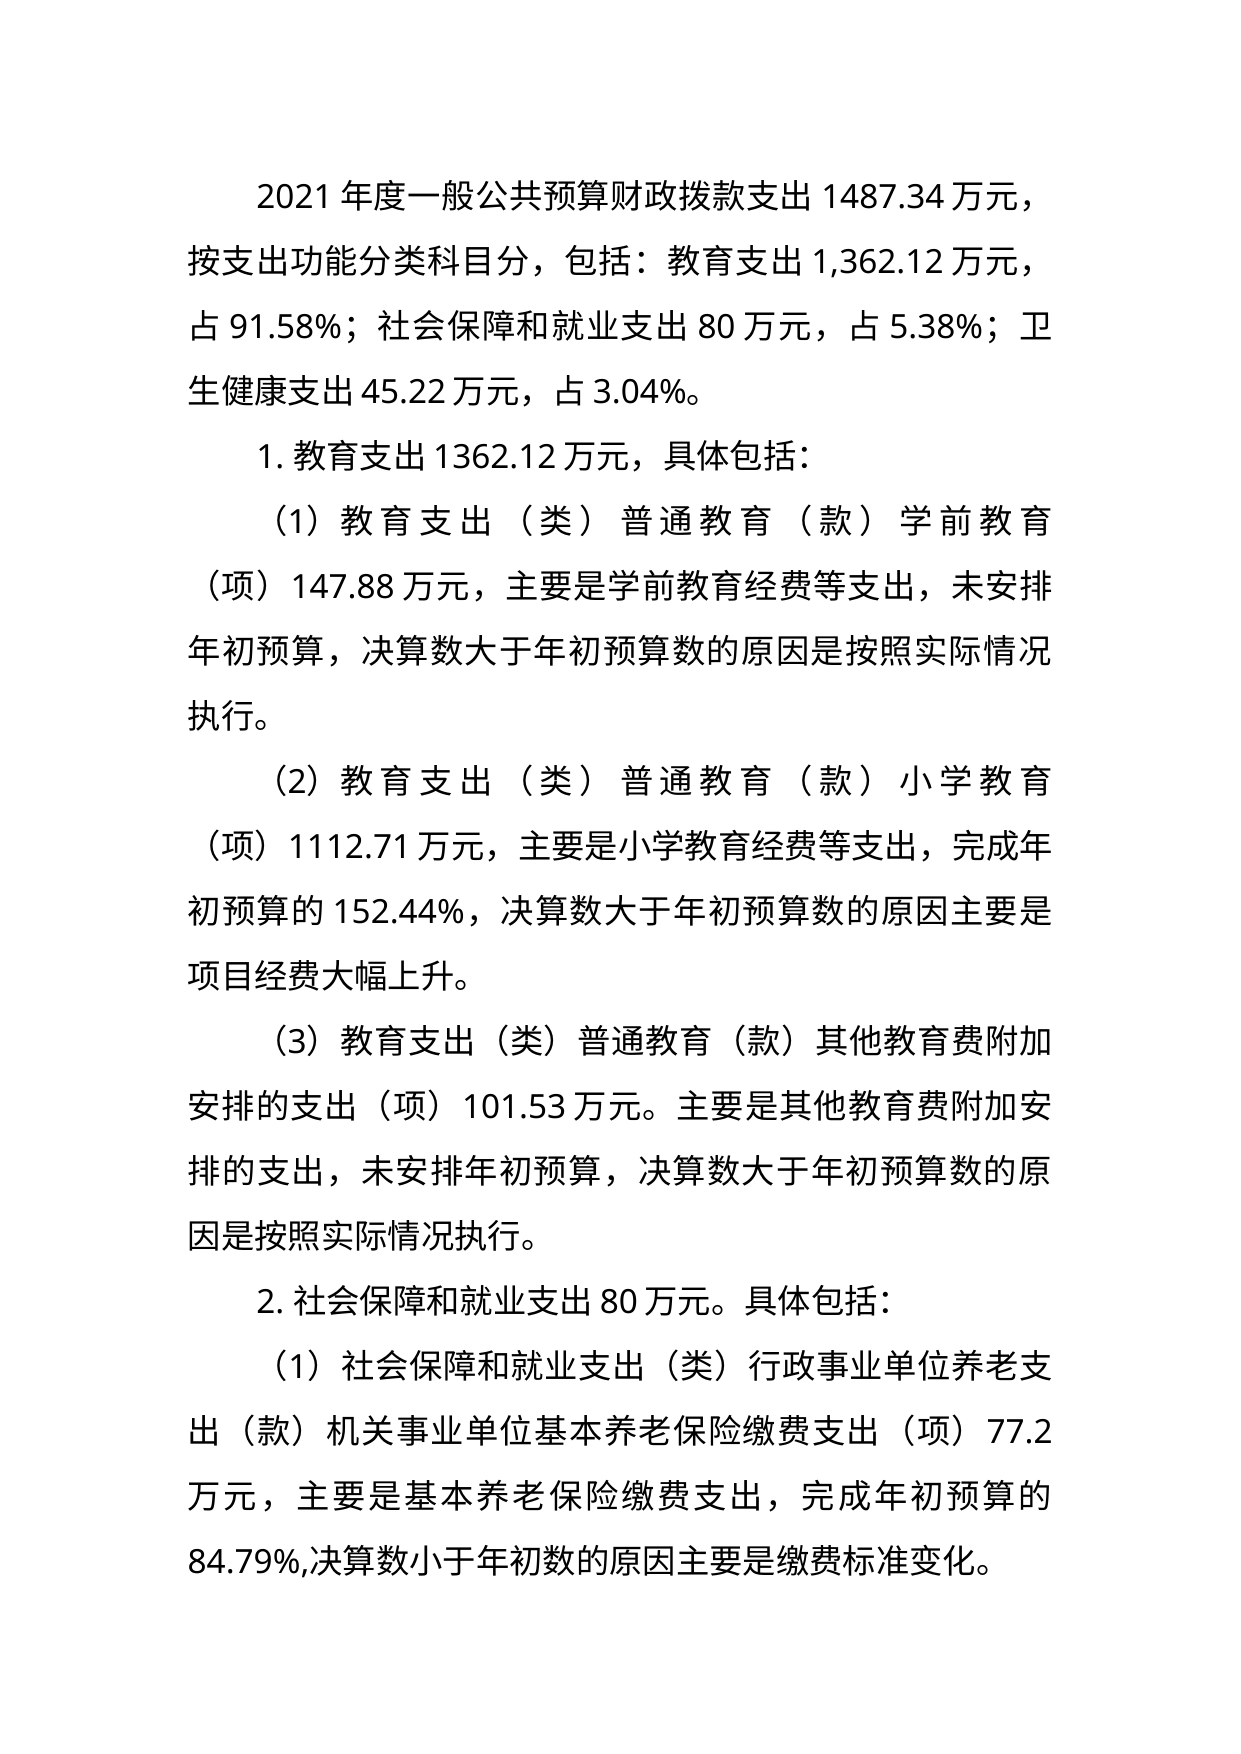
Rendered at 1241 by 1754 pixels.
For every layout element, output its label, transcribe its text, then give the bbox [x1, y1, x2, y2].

list 教育支出（类）普通教育（款）学前教育（项）147.88万元，主要是学前教育经费等支出，未安排年初预算，决算数大于年初预算数的原因是按照实际情况执行。 [187, 487, 1053, 747]
text （1）社会保障和就业支出（类）行政事业单位养老支出（款）机关事业单位基本养老保险缴费支出（项）77.2万元，主要是基本养老保险缴费支出，完成年初预算的84.79%,决算数小于年初数的原因主要是缴费标准变化。 [187, 1332, 1053, 1592]
list 教育支出（类）普通教育（款）小学教育（项）1112.71万元，主要是小学教育经费等支出，完成年初预算的152.44%，决算数大于年初预算数的原因主要是项目经费大幅上升。 [187, 747, 1053, 1007]
list 教育支出1362.12万元，具体包括： [187, 422, 1053, 487]
text 2021年度一般公共预算财政拨款支出1487.34万元，按支出功能分类科目分，包括：教育支出1,362.12万元，占91.58%；社会保障和就业支出80万元，占5.38%；卫生健康支出45.22万元，占3.04%。 [187, 162, 1053, 422]
list 教育支出（类）普通教育（款）其他教育费附加安排的支出（项）101.53万元。主要是其他教育费附加安排的支出，未安排年初预算，决算数大于年初预算数的原因是按照实际情况执行。 [187, 1007, 1053, 1267]
list 社会保障和就业支出80万元。具体包括： [187, 1267, 1053, 1332]
